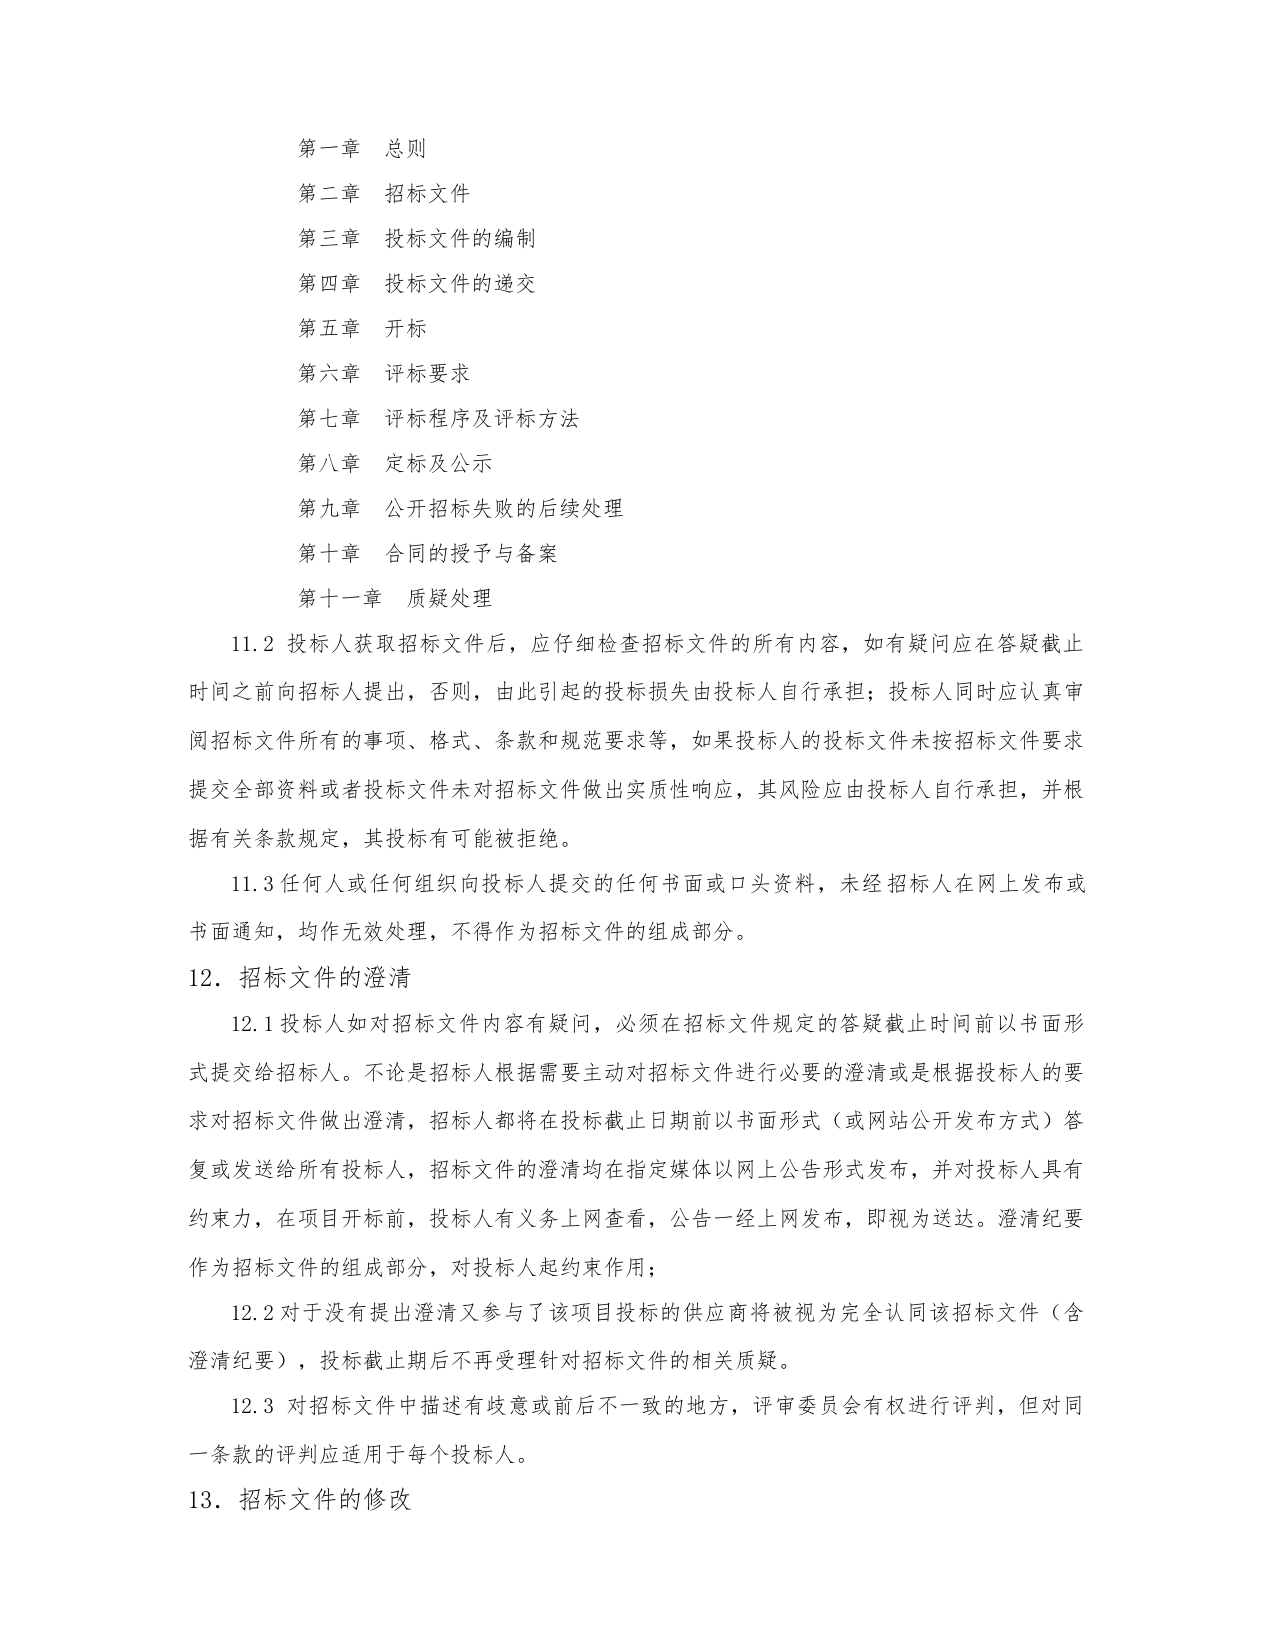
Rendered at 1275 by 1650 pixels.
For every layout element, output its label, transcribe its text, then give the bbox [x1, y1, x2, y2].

text 第一章 总则 [253, 130, 1087, 163]
text 12.1投标人如对招标文件内容有疑问，必须在招标文件规定的答疑截止时间前以书面形式提交给招标人。不论是招标人根据需要主动对招标文件进行必要的澄清或是根据投标人的要求对招标文件做出澄清，招标人都将在投标截止日期前以书面形式（或网站公开发布方式）答复或发送给所有投标人，招标文件的澄清均在指定媒体以网上公告形式发布，并对投标人具有约束力，在项目开标前，投标人有义务上网查看，公告一经上网发布，即视为送达。澄清纪要作为招标文件的组成部分，对投标人起约束作用； [187, 1006, 1087, 1282]
text 第七章 评标程序及评标方法 [253, 400, 1087, 433]
text 11.3任何人或任何组织向投标人提交的任何书面或口头资料，未经招标人在网上发布或书面通知，均作无效处理，不得作为招标文件的组成部分。 [187, 865, 1087, 946]
text 第八章 定标及公示 [253, 445, 1087, 478]
text 第三章 投标文件的编制 [253, 220, 1087, 253]
text 12．招标文件的澄清 [187, 959, 1087, 991]
text 第四章 投标文件的递交 [253, 265, 1087, 298]
text 第六章 评标要求 [253, 355, 1087, 388]
text 第二章 招标文件 [253, 175, 1087, 208]
text 第五章 开标 [253, 310, 1087, 343]
text 12.2对于没有提出澄清又参与了该项目投标的供应商将被视为完全认同该招标文件（含澄清纪要），投标截止期后不再受理针对招标文件的相关质疑。 [187, 1294, 1087, 1376]
text 第九章 公开招标失败的后续处理 [253, 490, 1087, 523]
text 第十一章 质疑处理 [253, 580, 1087, 613]
text 11.2 投标人获取招标文件后，应仔细检查招标文件的所有内容，如有疑问应在答疑截止时间之前向招标人提出，否则，由此引起的投标损失由投标人自行承担；投标人同时应认真审阅招标文件所有的事项、格式、条款和规范要求等，如果投标人的投标文件未按招标文件要求提交全部资料或者投标文件未对招标文件做出实质性响应，其风险应由投标人自行承担，并根据有关条款规定，其投标有可能被拒绝。 [187, 625, 1087, 853]
text 12.3 对招标文件中描述有歧意或前后不一致的地方，评审委员会有权进行评判，但对同一条款的评判应适用于每个投标人。 [187, 1388, 1087, 1469]
text 13．招标文件的修改 [187, 1482, 1087, 1514]
text 第十章 合同的授予与备案 [253, 535, 1087, 568]
